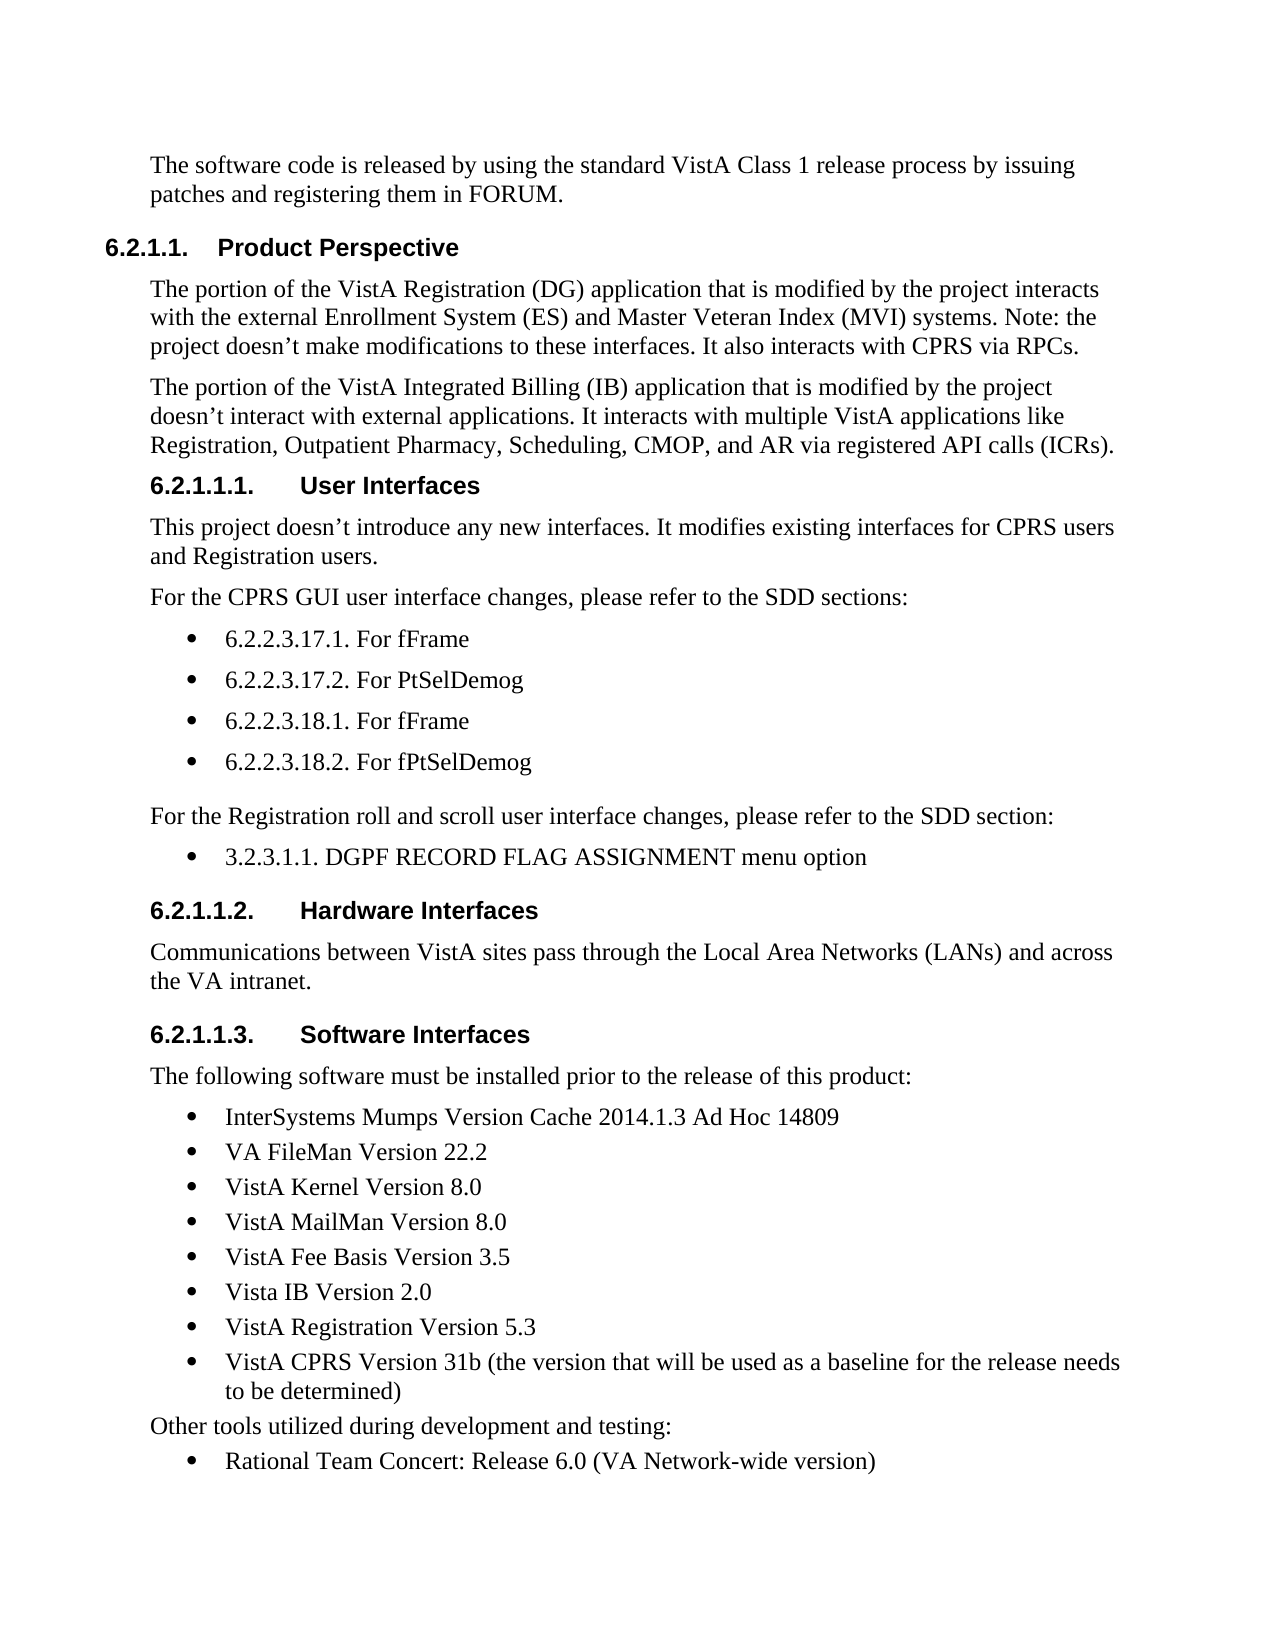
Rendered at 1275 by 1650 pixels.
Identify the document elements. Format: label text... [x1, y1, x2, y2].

text Vista IB Version 2.0 [187, 1277, 1125, 1306]
text The following software must be installed prior to the release of this product: [150, 1061, 1125, 1090]
text The portion of the VistA Registration (DG) application that is modified by the project interacts with the external Enrollment System (ES) and Master Veteran Index (MVI) systems. Note: the project doesn’t make modifications to these interfaces. It also interacts with CPRS via RPCs. [150, 274, 1125, 360]
subtitle Product Perspective [105, 232, 1125, 261]
text The portion of the VistA Integrated Billing (IB) application that is modified by the project doesn’t interact with external applications. It interacts with multiple VistA applications like Registration, Outpatient Pharmacy, Scheduling, CMOP, and AR via registered API calls (ICRs). [150, 372, 1125, 459]
subtitle Software Interfaces [150, 1020, 1125, 1049]
text VistA Kernel Version 8.0 [187, 1172, 1125, 1201]
list 6.2.2.3.17.1. For fFrame [187, 624, 1125, 652]
text VA FileMan Version 22.2 [187, 1137, 1125, 1166]
list Other tools utilized during development and testing: [150, 1411, 1125, 1440]
text The software code is released by using the standard VistA Class 1 release process by issuing patches and registering them in FORUM. [150, 150, 1125, 207]
text For the Registration roll and scroll user interface changes, please refer to the SDD section: [150, 801, 1125, 830]
text Rational Team Concert: Release 6.0 (VA Network-wide version) [187, 1446, 1125, 1475]
list 3.2.3.1.1. DGPF RECORD FLAG ASSIGNMENT menu option [187, 842, 1125, 871]
list 6.2.2.3.18.1. For fFrame [187, 706, 1125, 735]
text For the CPRS GUI user interface changes, please refer to the SDD sections: [150, 582, 1125, 611]
text VistA MailMan Version 8.0 [187, 1207, 1125, 1236]
text Communications between VistA sites pass through the Local Area Networks (LANs) and across the VA intranet. [150, 937, 1125, 995]
list 6.2.2.3.18.2. For fPtSelDemog [187, 747, 1125, 776]
list 6.2.2.3.17.2. For PtSelDemog [187, 665, 1125, 694]
text VistA Fee Basis Version 3.5 [187, 1242, 1125, 1271]
text InterSystems Mumps Version Cache 2014.1.3 Ad Hoc 14809 [187, 1102, 1125, 1131]
text VistA Registration Version 5.3 [187, 1312, 1125, 1341]
subtitle Hardware Interfaces [150, 896, 1125, 925]
text This project doesn’t introduce any new interfaces. It modifies existing interfaces for CPRS users and Registration users. [150, 512, 1125, 570]
text VistA CPRS Version 31b (the version that will be used as a baseline for the release needs to be determined) [187, 1347, 1125, 1405]
subtitle User Interfaces [150, 471, 1125, 500]
